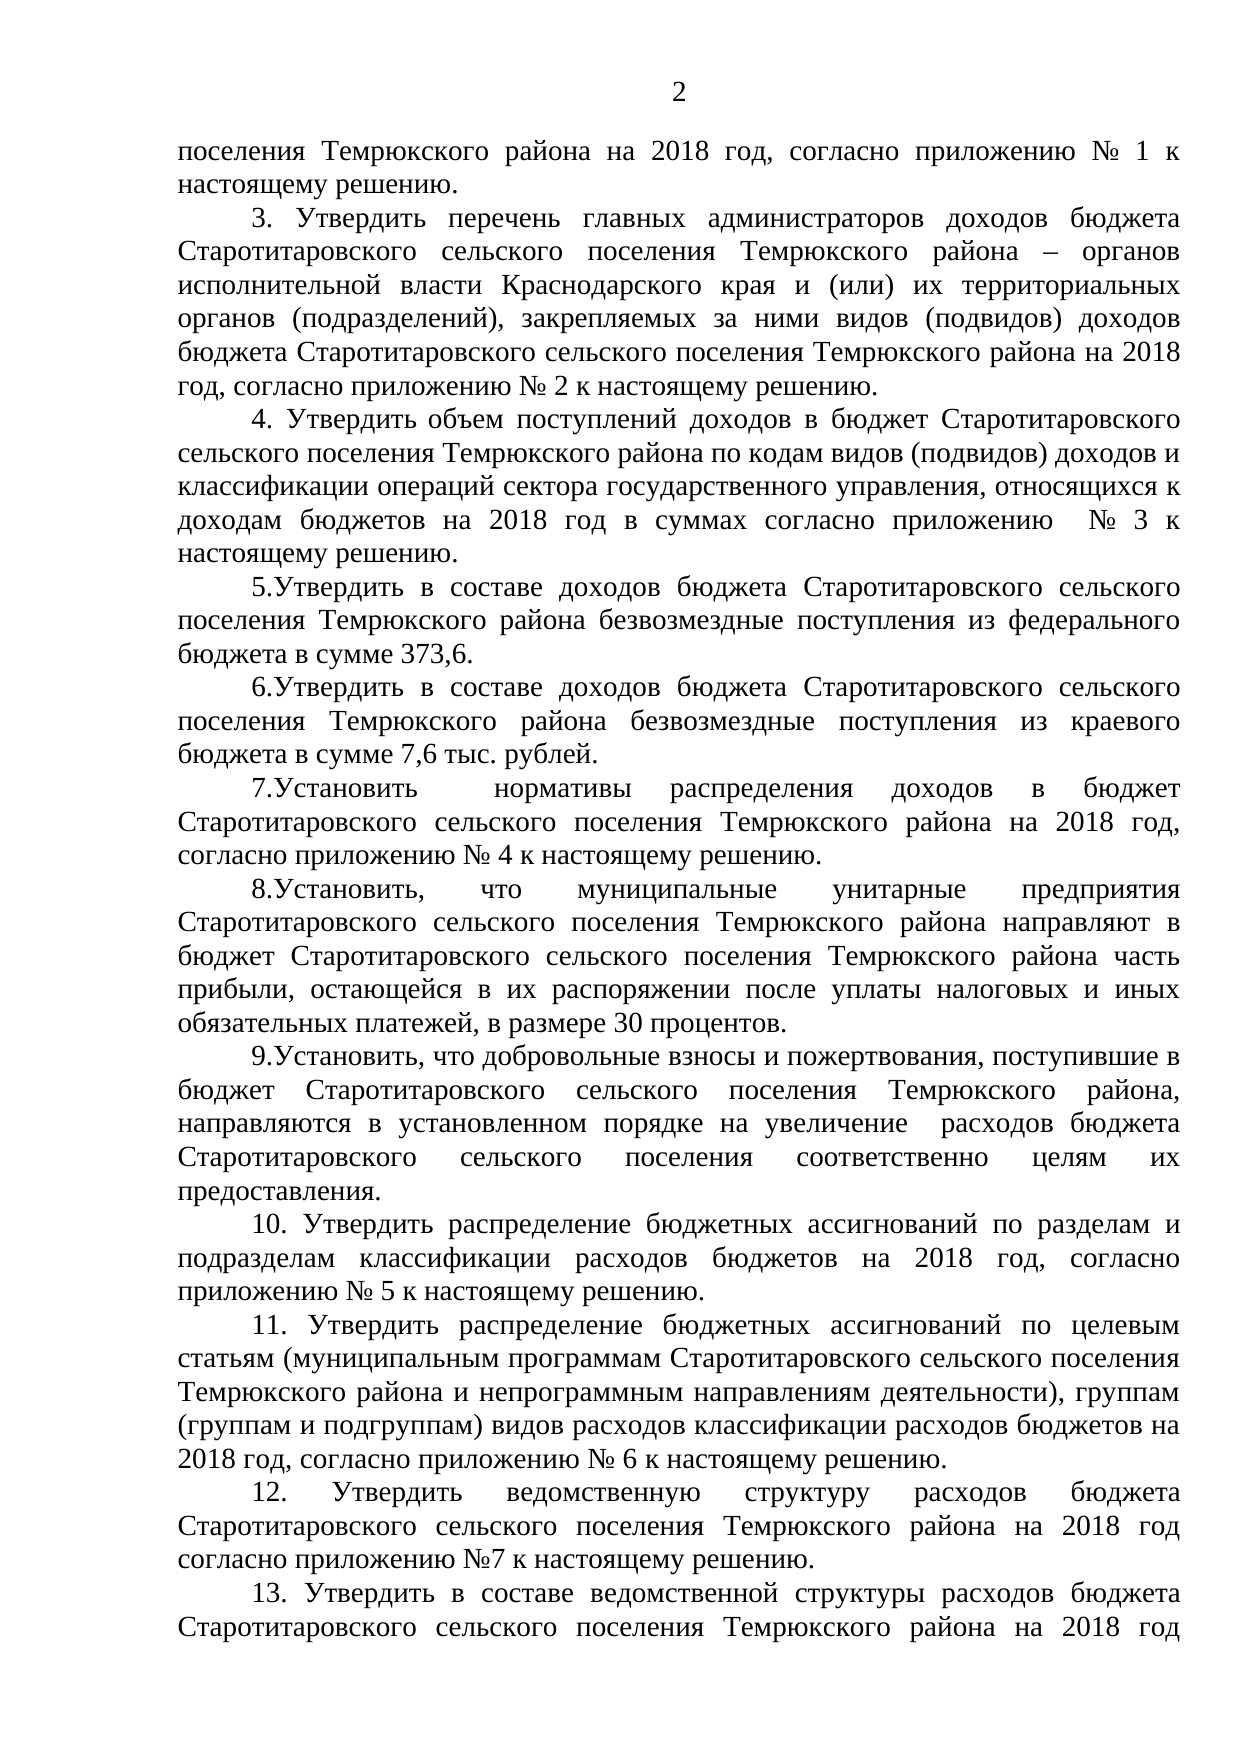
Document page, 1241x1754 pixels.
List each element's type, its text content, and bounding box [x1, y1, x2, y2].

text 8.Установить, что муниципальные унитарные предприятия Старотитаровского сельского поселения Темрюкского района направляют в бюджет Старотитаровского сельского поселения Темрюкского района часть прибыли, остающейся в их распоряжении после уплаты налоговых и иных обязательных платежей, в размере 30 процентов. [177, 871, 1181, 1038]
text 12. Утвердить ведомственную структуру расходов бюджета Старотитаровского сельского поселения Темрюкского района на 2018 год согласно приложению №7 к настоящему решению. [177, 1474, 1181, 1575]
text 7.Установить нормативы распределения доходов в бюджет Старотитаровского сельского поселения Темрюкского района на 2018 год, согласно приложению № 4 к настоящему решению. [177, 770, 1181, 871]
text 5.Утвердить в составе доходов бюджета Старотитаровского сельского поселения Темрюкского района безвозмездные поступления из федерального бюджета в сумме 373,6. [177, 569, 1181, 669]
text 11. Утвердить распределение бюджетных ассигнований по целевым статьям (муниципальным программам Старотитаровского сельского поселения Темрюкского района и непрограммным направлениям деятельности), группам (группам и подгруппам) видов расходов классификации расходов бюджетов на 2018 год, согласно приложению № 6 к настоящему решению. [177, 1307, 1181, 1474]
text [177, 1575, 1181, 1642]
text 9.Установить, что добровольные взносы и пожертвования, поступившие в бюджет Старотитаровского сельского поселения Темрюкского района, направляются в установленном порядке на увеличение расходов бюджета Старотитаровского сельского поселения соответственно целям их предоставления. [177, 1038, 1181, 1206]
text 10. Утвердить распределение бюджетных ассигнований по разделам и подразделам классификации расходов бюджетов на 2018 год, согласно приложению № 5 к настоящему решению. [177, 1206, 1181, 1307]
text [177, 133, 1181, 200]
text 4. Утвердить объем поступлений доходов в бюджет Старотитаровского сельского поселения Темрюкского района по кодам видов (подвидов) доходов и классификации операций сектора государственного управления, относящихся к доходам бюджетов на 2018 год в суммах согласно приложению № 3 к настоящему решению. [177, 401, 1181, 569]
text 6.Утвердить в составе доходов бюджета Старотитаровского сельского поселения Темрюкского района безвозмездные поступления из краевого бюджета в сумме 7,6 тыс. рублей. [177, 669, 1181, 770]
text 3. Утвердить перечень главных администраторов доходов бюджета Старотитаровского сельского поселения Темрюкского района – органов исполнительной власти Краснодарского края и (или) их территориальных органов (подразделений), закрепляемых за ними видов (подвидов) доходов бюджета Старотитаровского сельского поселения Темрюкского района на 2018 год, согласно приложению № 2 к настоящему решению. [177, 200, 1181, 401]
